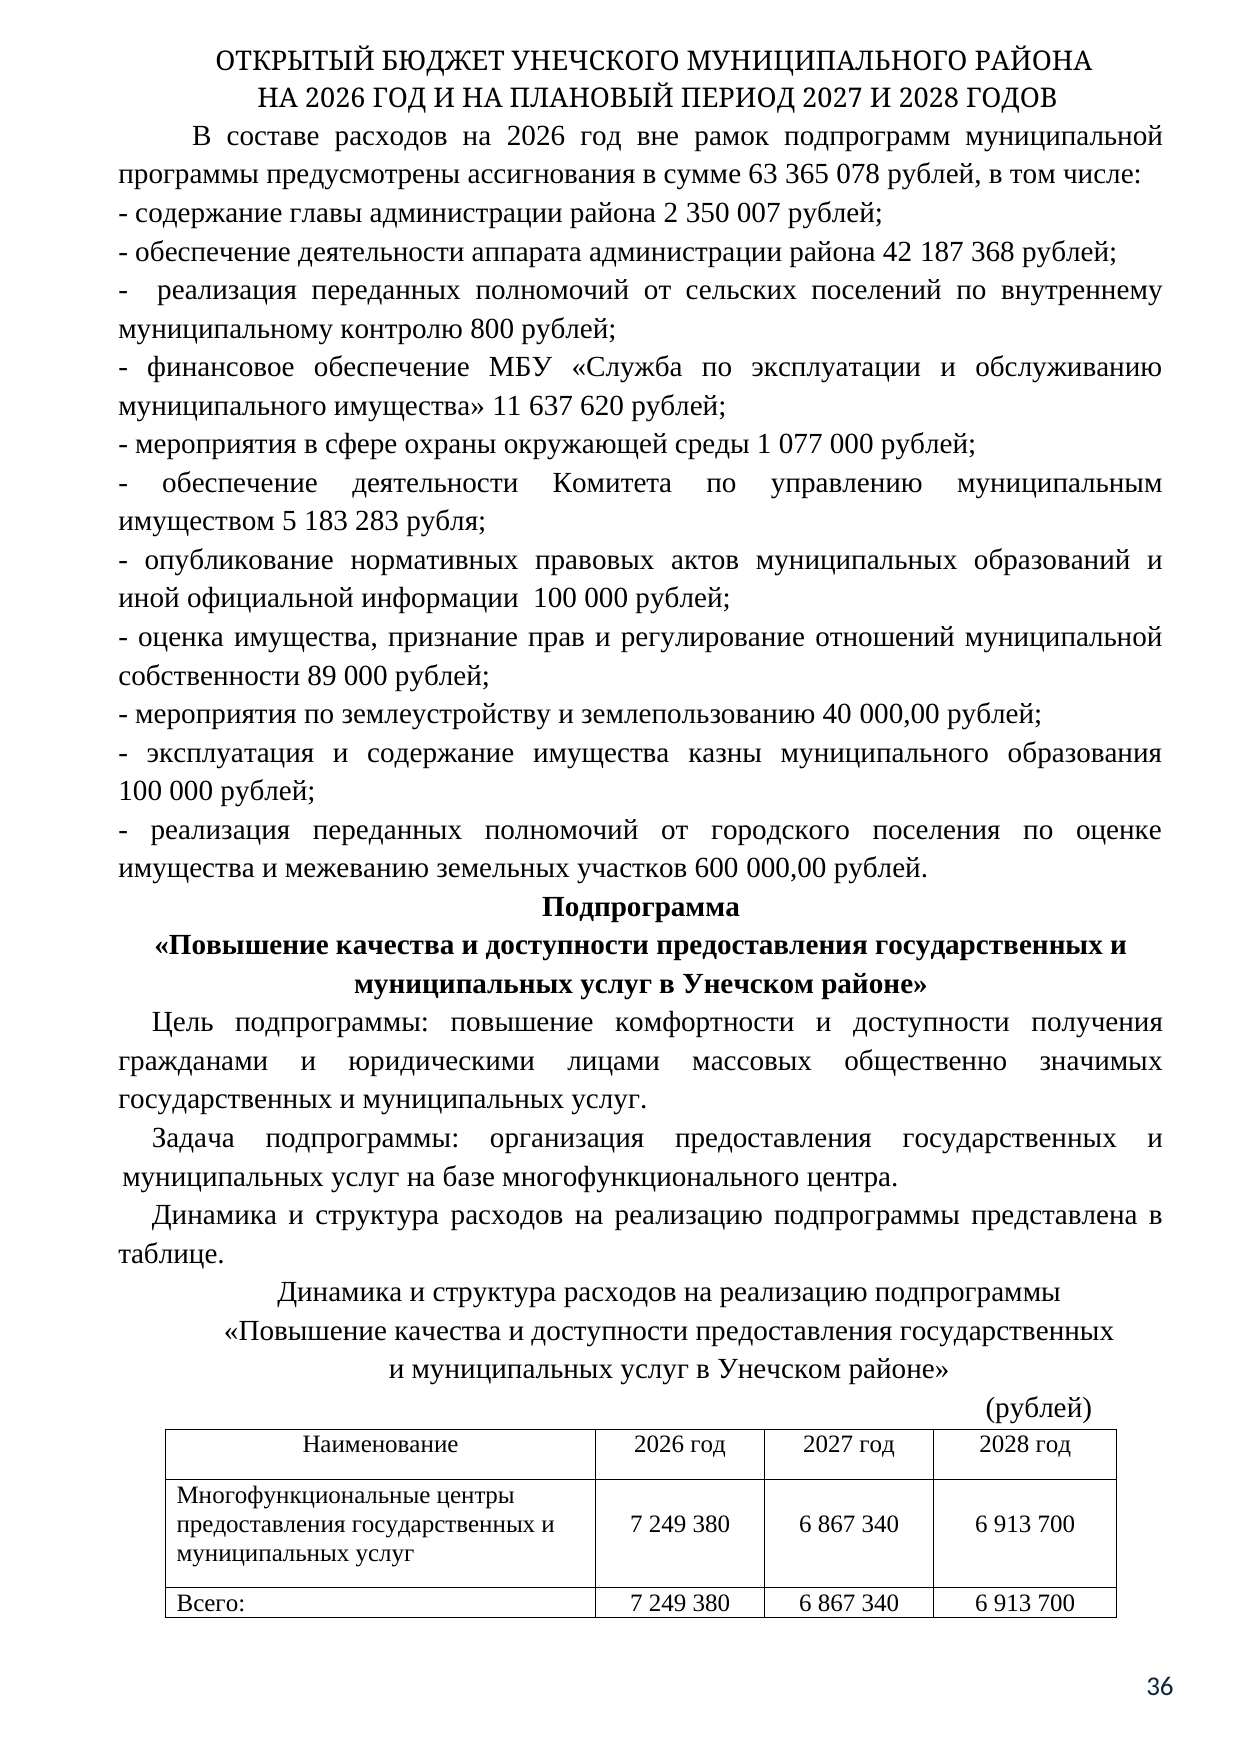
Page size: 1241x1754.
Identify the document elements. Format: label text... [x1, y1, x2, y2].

text Подпрограмма [118, 889, 1163, 922]
table_cell Всего: [166, 1588, 595, 1617]
text «Повышение качества и доступности предоставления государственных [118, 1313, 1163, 1346]
table_cell 6 867 340 [765, 1480, 933, 1587]
text Цель подпрограммы: повышение комфортности и доступности получения гражданами и юридическими лицами массовых общественно значимых государственных и муниципальных услуг. [118, 1004, 1163, 1115]
text - мероприятия по землеустройству и землепользованию 40 000,00 рублей; [118, 696, 1163, 730]
text - обеспечение деятельности аппарата администрации района 42 187 368 рублей; [118, 234, 1163, 267]
text - обеспечение деятельности Комитета по управлению муниципальным имуществом 5 183 283 рубля; [118, 465, 1163, 537]
text и муниципальных услуг в Унечском районе» [118, 1351, 1163, 1385]
table_cell Многофункциональные центры предоставления государственных и муниципальных услуг [166, 1480, 595, 1587]
table_header Наименование [166, 1430, 595, 1479]
table_header 2028 год [934, 1430, 1116, 1479]
text - оценка имущества, признание прав и регулирование отношений муниципальной собственности 89 000 рублей; [118, 619, 1163, 691]
text В составе расходов на 2026 год вне рамок подпрограмм муниципальной программы предусмотрены ассигнования в сумме 63 365 078 рублей, в том числе: [118, 118, 1163, 190]
text - реализация переданных полномочий от городского поселения по оценке имущества и межеванию земельных участков 600 000,00 рублей. [118, 812, 1163, 884]
text - опубликование нормативных правовых актов муниципальных образований и иной официальной информации 100 000 рублей; [118, 542, 1163, 614]
table_cell 6 913 700 [934, 1588, 1116, 1617]
table_cell 6 867 340 [765, 1588, 933, 1617]
text (рублей) [782, 1390, 1163, 1423]
table_cell 7 249 380 [596, 1480, 764, 1587]
table_cell 7 249 380 [596, 1588, 764, 1617]
text - содержание главы администрации района 2 350 007 рублей; [118, 195, 1163, 229]
text - эксплуатация и содержание имущества казны муниципального образования 100 000 рублей; [118, 735, 1163, 807]
text - реализация переданных полномочий от сельских поселений по внутреннему муниципальному контролю 800 рублей; [118, 272, 1163, 344]
text - мероприятия в сфере охраны окружающей среды 1 077 000 рублей; [118, 426, 1163, 460]
text - финансовое обеспечение МБУ «Служба по эксплуатации и обслуживанию муниципального имущества» 11 637 620 рублей; [118, 349, 1163, 421]
text Динамика и структура расходов на реализацию подпрограммы [118, 1274, 1163, 1308]
text «Повышение качества и доступности предоставления государственных и муниципальных услуг в Унечском районе» [118, 927, 1163, 999]
text Динамика и структура расходов на реализацию подпрограммы представлена в таблице. [118, 1197, 1163, 1269]
text Задача подпрограммы: организация предоставления государственных и муниципальных услуг на базе многофункционального центра. [122, 1120, 1163, 1192]
table_header 2027 год [765, 1430, 933, 1479]
table_cell 6 913 700 [934, 1480, 1116, 1587]
table_header 2026 год [596, 1430, 764, 1479]
